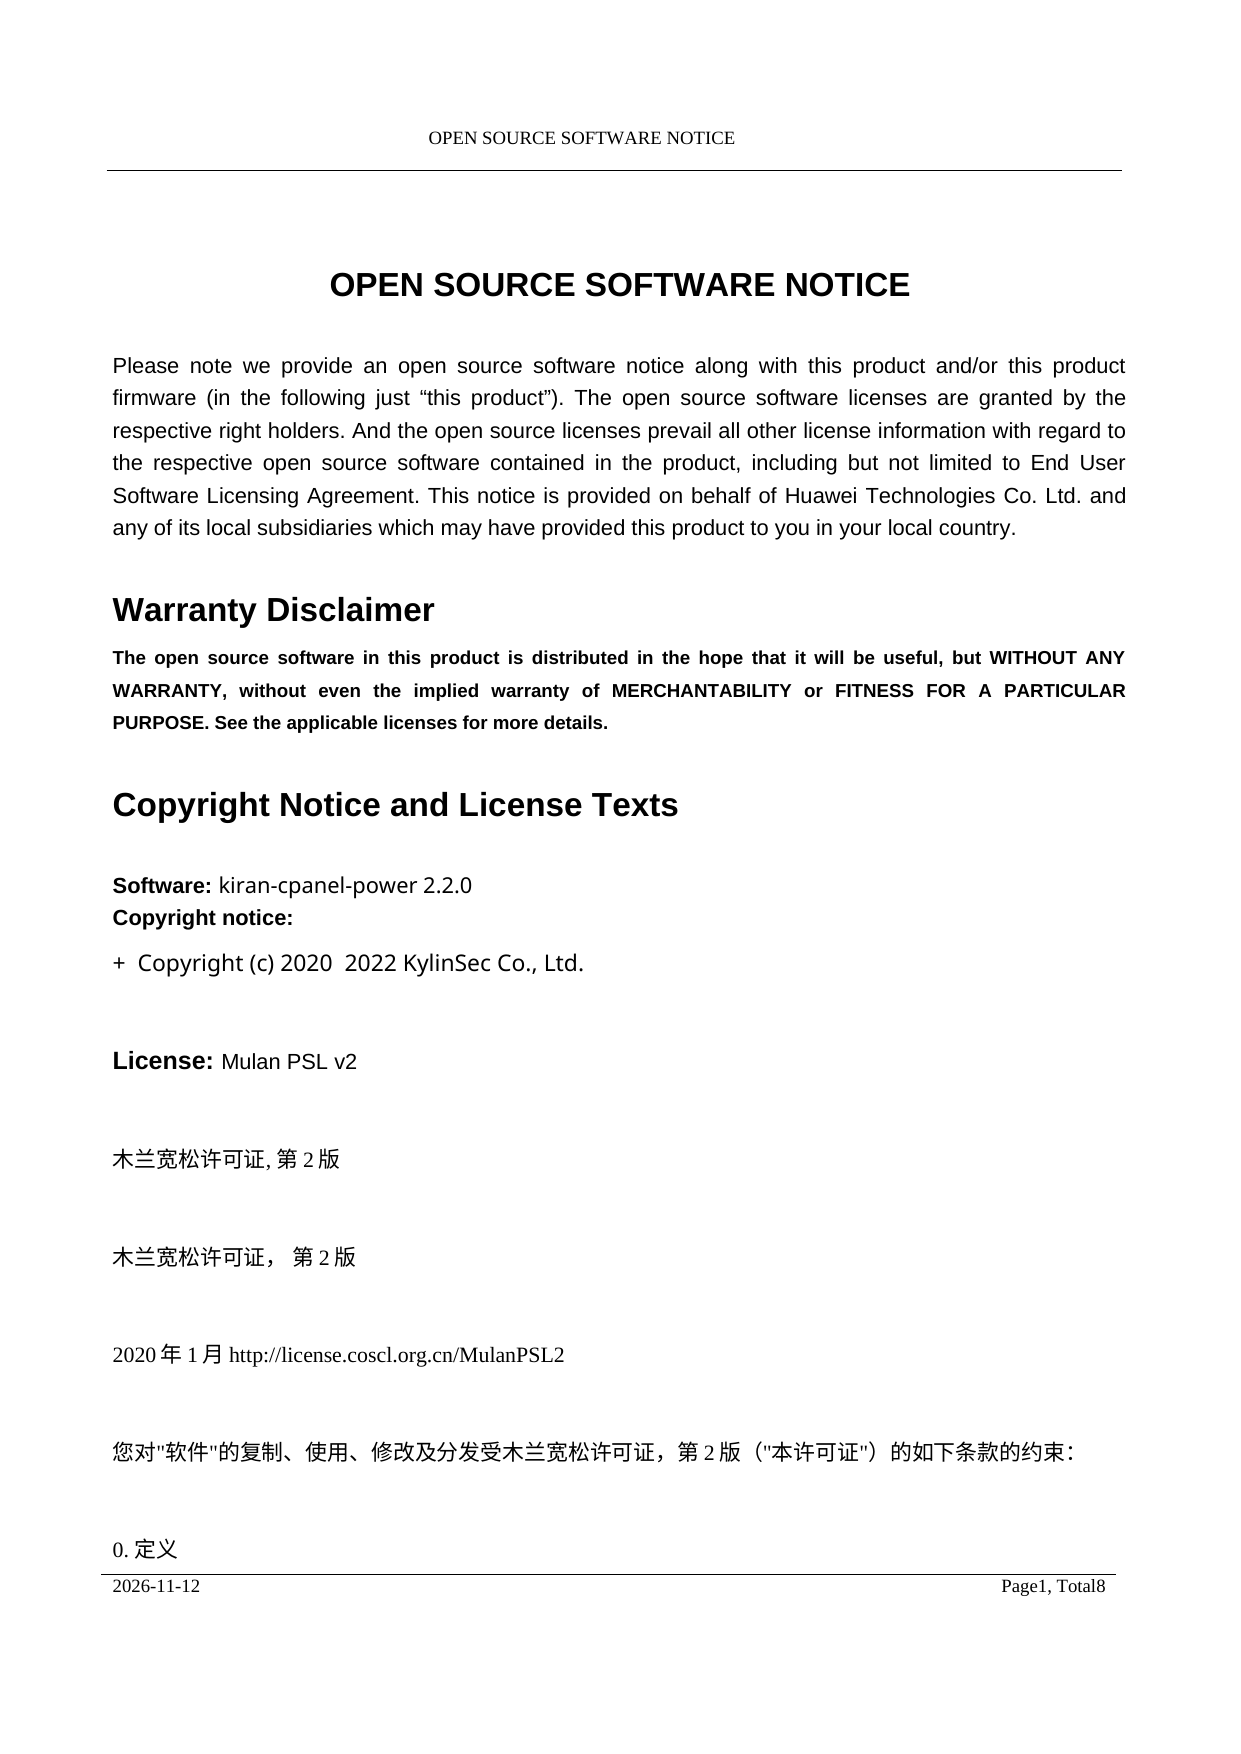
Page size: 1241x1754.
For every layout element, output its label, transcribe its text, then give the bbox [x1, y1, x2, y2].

text Copyright notice: [112, 901, 1128, 934]
text Copyright Notice and License Texts [112, 771, 1128, 836]
text Warranty Disclaimer [112, 576, 1128, 641]
text Software: kiran-cpanel-power 2.2.0 [112, 869, 1128, 901]
text Please note we provide an open source software notice along with this product and/or this product firmware (in the following just “this product”). The open source software licenses are granted by the respective right holders. And the open source licenses prevail all other license information with regard to the respective open source software contained in the product, including but not limited to End User Software Licensing Agreement. This notice is provided on behalf of Huawei Technologies Co. Ltd. and any of its local subsidiaries which may have provided this product to you in your local country. [112, 349, 1128, 544]
text OPEN SOURCE SOFTWARE NOTICE [112, 251, 1128, 316]
text The open source software in this product is distributed in the hope that it will be useful, but WITHOUT ANY WARRANTY, without even the implied warranty of MERCHANTABILITY or FITNESS FOR A PARTICULAR PURPOSE. See the applicable licenses for more details. [112, 641, 1128, 739]
text + Copyright (c) 2020 2022 KylinSec Co., Ltd. [112, 947, 1128, 1028]
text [112, 1044, 1128, 1564]
